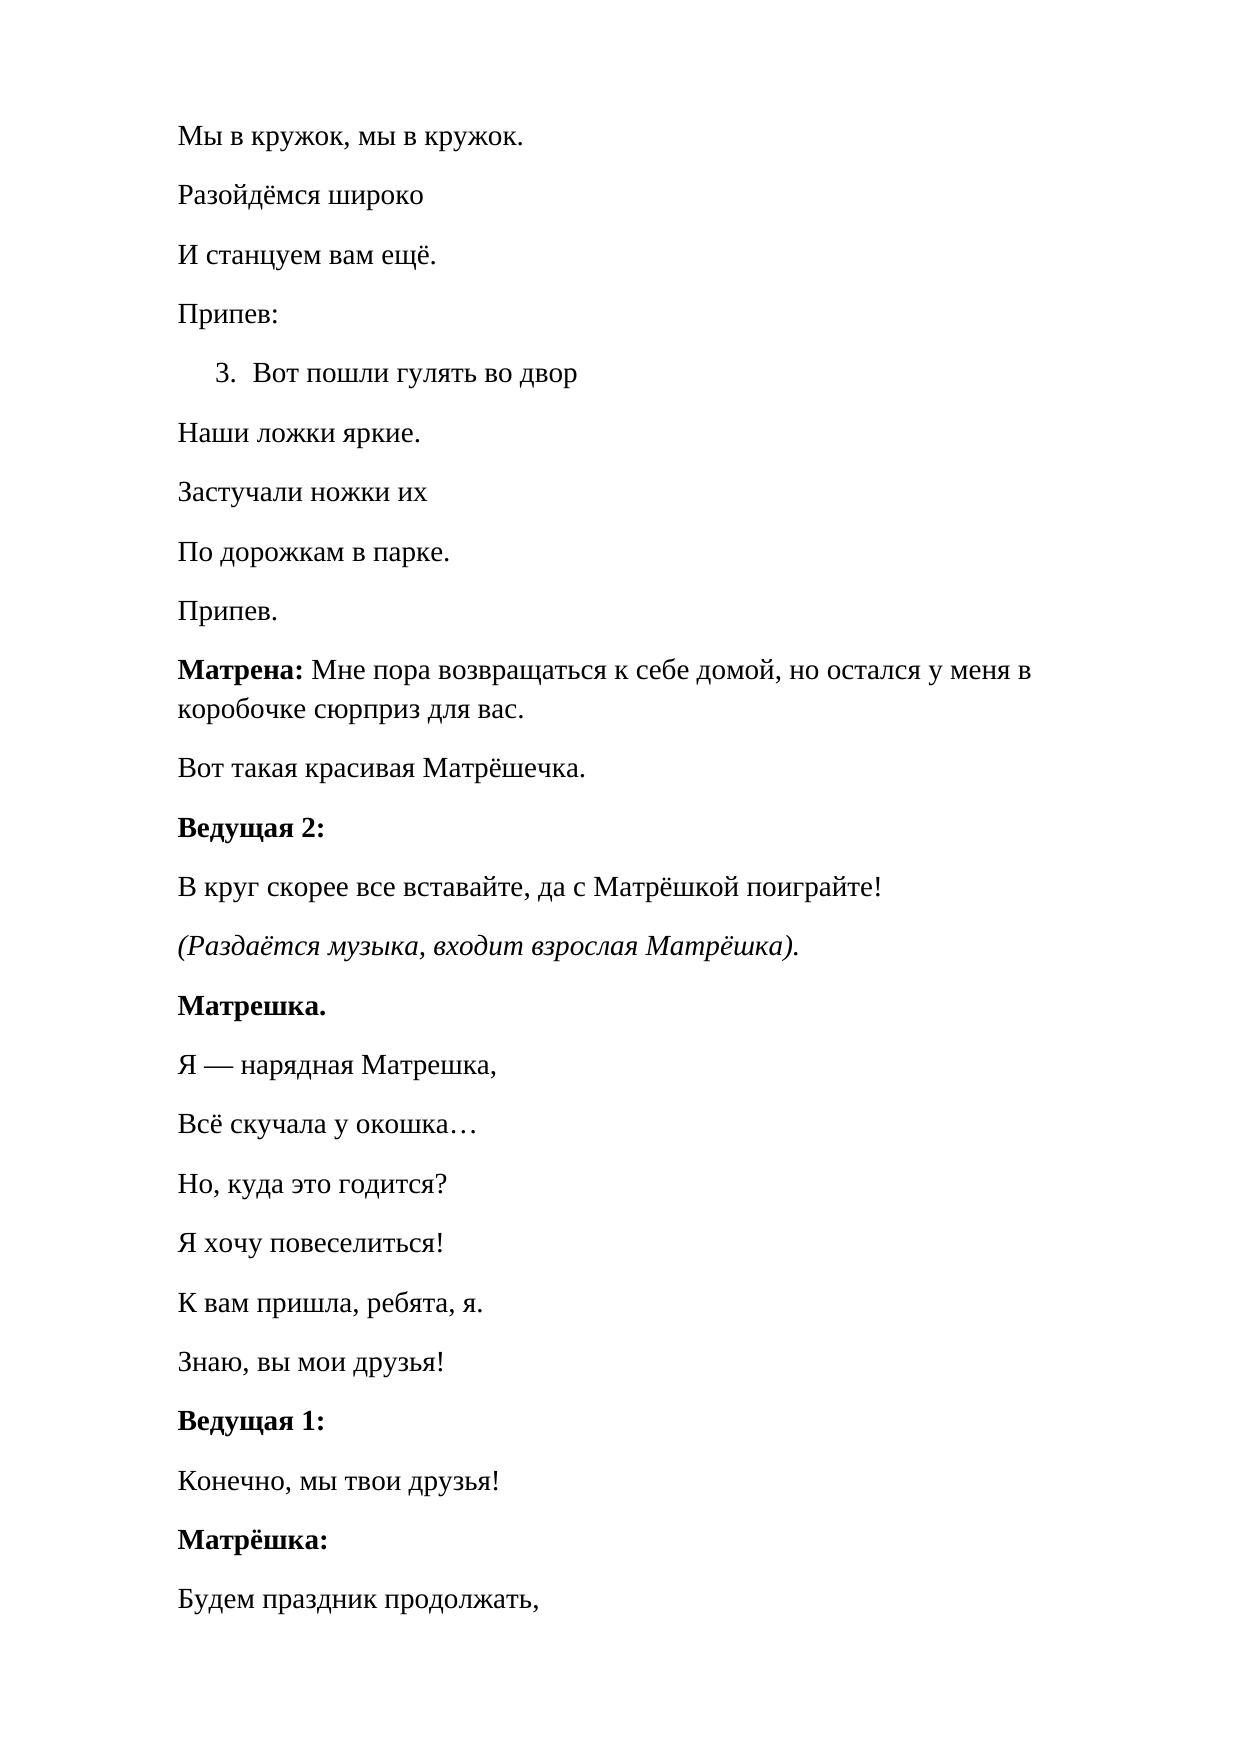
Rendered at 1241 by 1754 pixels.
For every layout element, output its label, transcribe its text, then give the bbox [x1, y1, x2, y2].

text Ведущая 1: [177, 1403, 1152, 1437]
text В круг скорее все вставайте, да с Матрёшкой поиграйте! [177, 869, 1152, 903]
text Мы в кружок, мы в кружок. [177, 118, 1152, 152]
text Я — нарядная Матрешка, [177, 1047, 1152, 1081]
text Матрешка. [177, 988, 1152, 1021]
text Ведущая 2: [177, 810, 1152, 843]
text Я хочу повеселиться! [177, 1225, 1152, 1259]
text Матрена: Мне пора возвращаться к себе домой, но остался у меня в коробочке сюрприз для вас. [177, 652, 1152, 724]
text Разойдёмся широко [177, 177, 1152, 211]
text Будем праздник продолжать, [177, 1582, 1152, 1615]
text И станцуем вам ещё. [177, 237, 1152, 270]
text К вам пришла, ребята, я. [177, 1285, 1152, 1318]
text Но, куда это годится? [177, 1166, 1152, 1199]
text Вот такая красивая Матрёшечка. [177, 750, 1152, 784]
text Припев: [177, 296, 1152, 330]
text Припев. [177, 593, 1152, 627]
text По дорожкам в парке. [177, 534, 1152, 567]
text Застучали ножки их [177, 474, 1152, 508]
text (Раздаётся музыка, входит взрослая Матрёшка). [177, 928, 1152, 962]
list Вот пошли гулять во двор [215, 356, 1152, 389]
text Наши ложки яркие. [177, 415, 1152, 448]
text Конечно, мы твои друзья! [177, 1463, 1152, 1496]
text Матрёшка: [177, 1522, 1152, 1556]
text Всё скучала у окошка… [177, 1107, 1152, 1140]
text Знаю, вы мои друзья! [177, 1344, 1152, 1378]
